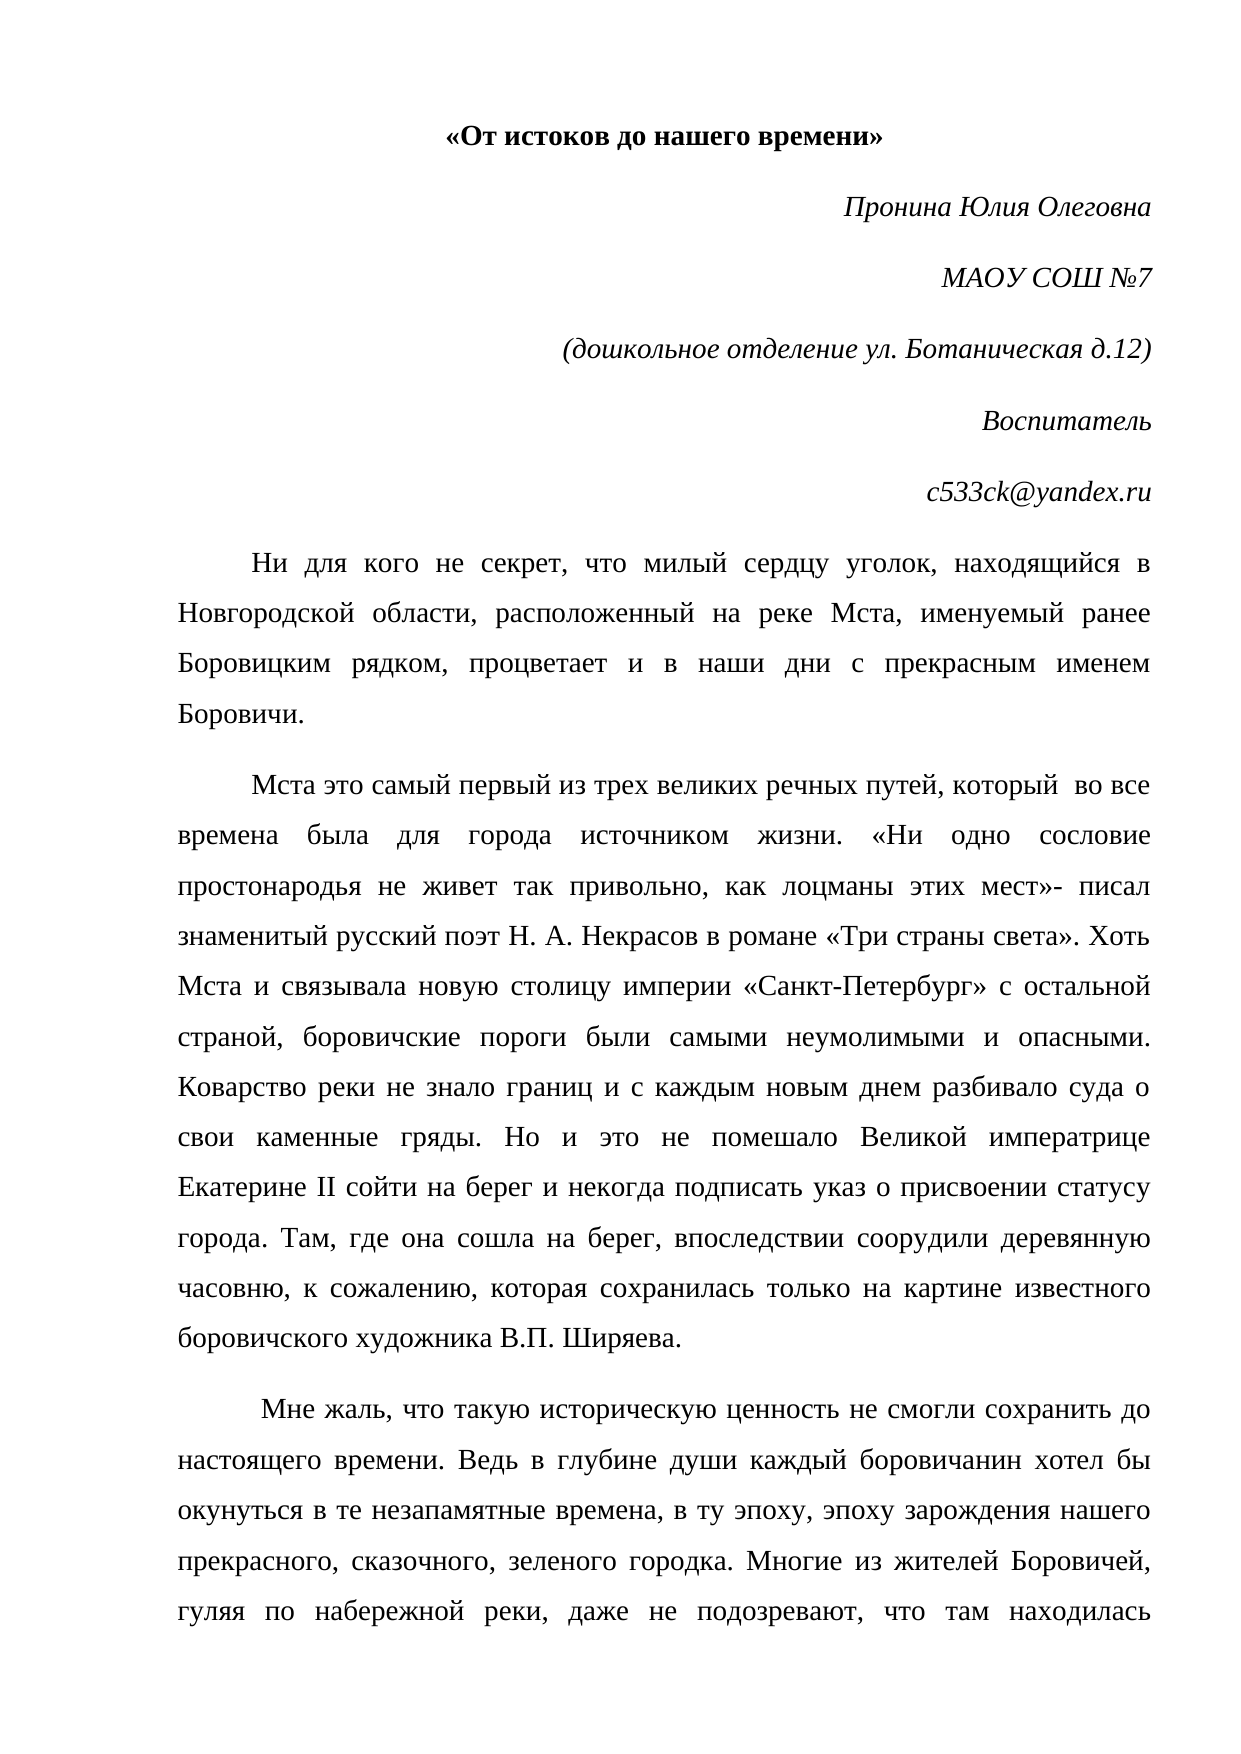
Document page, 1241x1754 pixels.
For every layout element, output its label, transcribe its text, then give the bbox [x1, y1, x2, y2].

text Пронина Юлия Олеговна [177, 189, 1152, 223]
text Мста это самый первый из трех великих речных путей, который во все времена была для города источником жизни. «Ни одно сословие простонародья не живет так привольно, как лоцманы этих мест»- писал знаменитый русский поэт Н. А. Некрасов в романе «Три страны света». Хоть Мста и связывала новую столицу империи «Санкт-Петербург» с остальной страной, боровичские пороги были самыми неумолимыми и опасными. Коварство реки не знало границ и с каждым новым днем разбивало суда о свои каменные гряды. Но и это не помешало Великой императрице Екатерине II сойти на берег и некогда подписать указ о присвоении статусу города. Там, где она сошла на берег, впоследствии соорудили деревянную часовню, к сожалению, которая сохранилась только на картине известного боровичского художника В.П. Ширяева. [177, 767, 1152, 1354]
text МАОУ СОШ №7 [177, 260, 1152, 294]
text (дошкольное отделение ул. Ботаническая д.12) [177, 332, 1152, 365]
text Ни для кого не секрет, что милый сердцу уголок, находящийся в Новгородской области, расположенный на реке Мста, именуемый ранее Боровицким рядком, процветает и в наши дни с прекрасным именем Боровичи. [177, 545, 1152, 729]
text «От истоков до нашего времени» [177, 118, 1152, 152]
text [177, 1392, 1152, 1626]
text Воспитатель [177, 403, 1152, 436]
text c533ck@yandex.ru [177, 474, 1152, 507]
